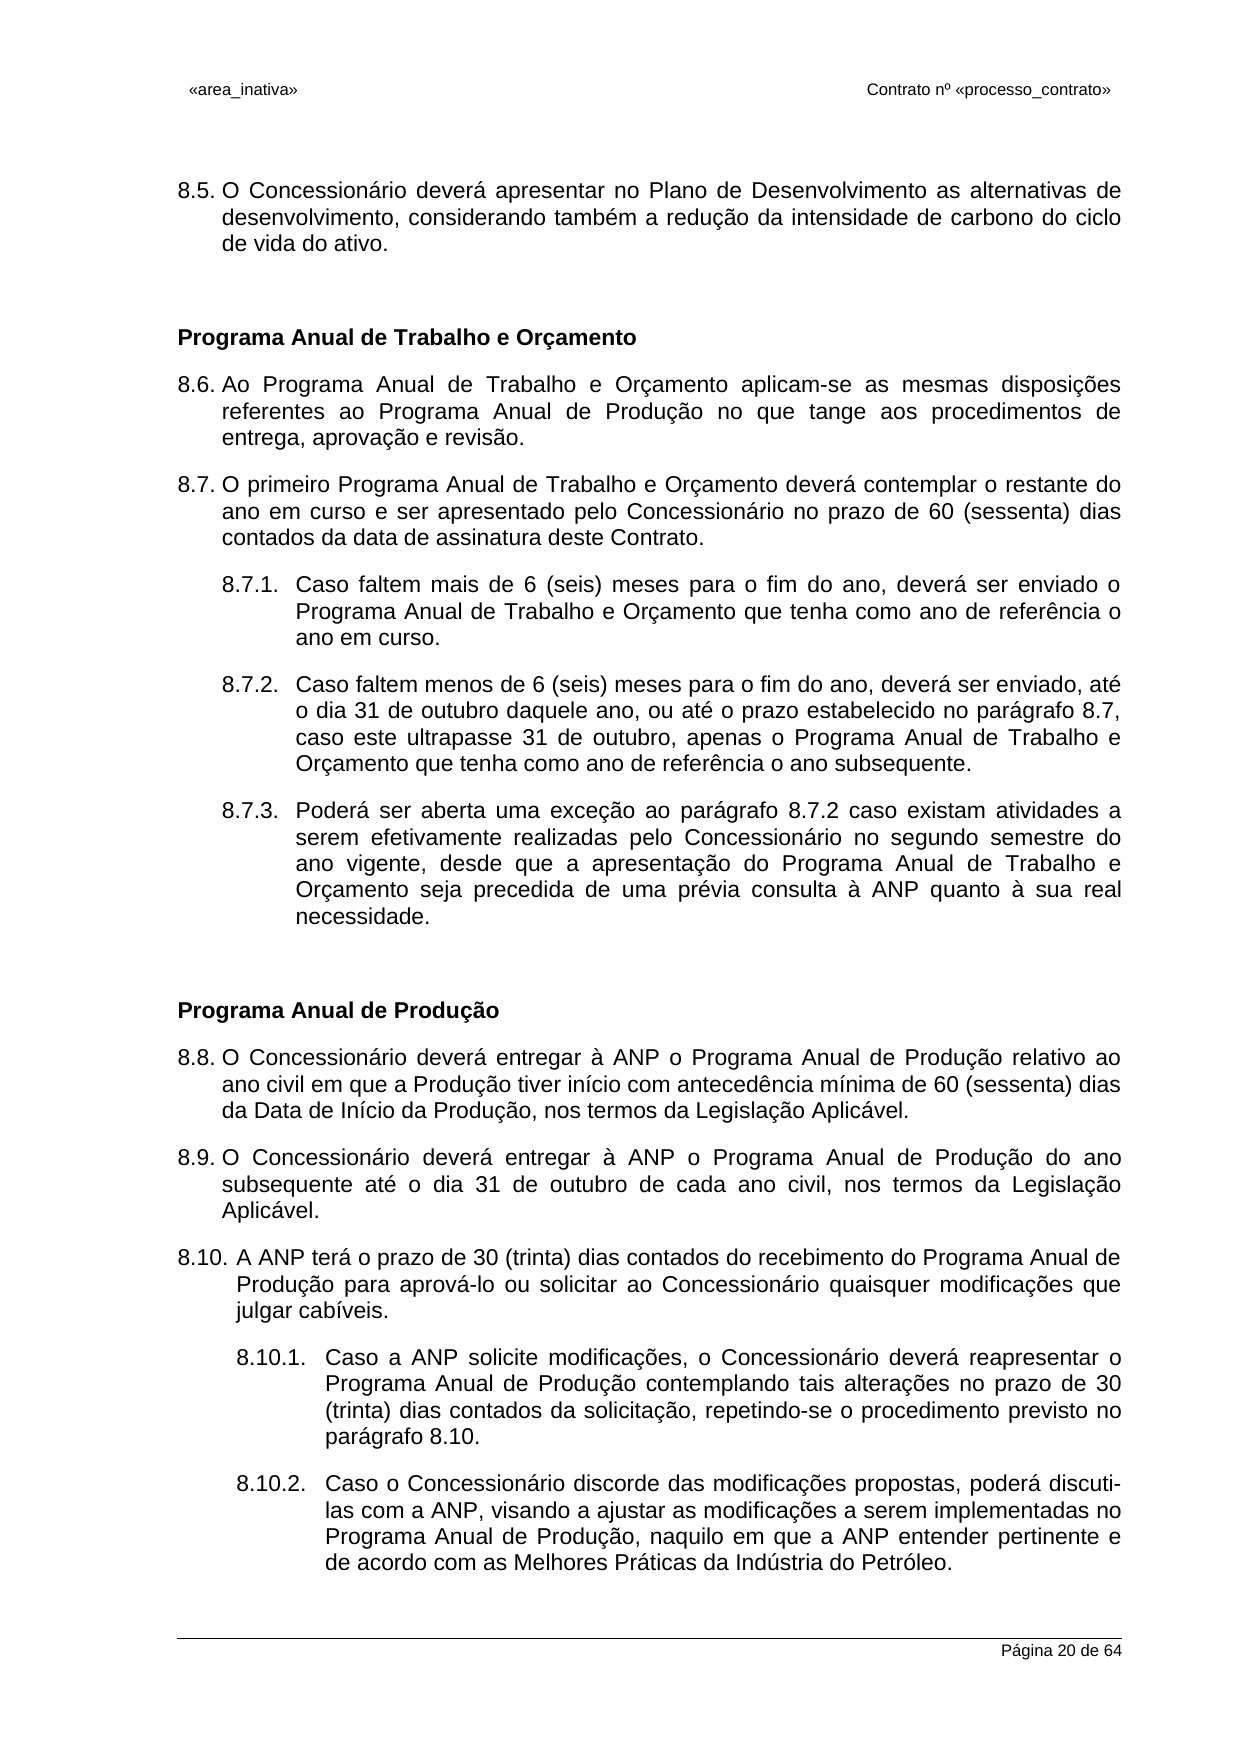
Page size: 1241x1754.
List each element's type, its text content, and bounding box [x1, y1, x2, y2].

text Programa Anual de Trabalho e Orçamento [177, 324, 1122, 351]
list Caso a ANP solicite modificações, o Concessionário deverá reapresentar o Programa Anual de Produção contemplando tais alterações no prazo de 30 (trinta) dias contados da solicitação, repetindo-se o procedimento previsto no parágrafo 8.10. [236, 1344, 1122, 1449]
text Poderá ser aberta uma exceção ao parágrafo 8.7.2 caso existam atividades a serem efetivamente realizadas pelo Concessionário no segundo semestre do ano vigente, desde que a apresentação do Programa Anual de Trabalho e Orçamento seja precedida de uma prévia consulta à ANP quanto à sua real necessidade. [222, 797, 1122, 929]
text O primeiro Programa Anual de Trabalho e Orçamento deverá contemplar o restante do ano em curso e ser apresentado pelo Concessionário no prazo de 60 (sessenta) dias contados da data de assinatura deste Contrato. [177, 471, 1122, 550]
text A ANP terá o prazo de 30 (trinta) dias contados do recebimento do Programa Anual de Produção para aprová-lo ou solicitar ao Concessionário quaisquer modificações que julgar cabíveis. [177, 1244, 1122, 1323]
list Caso faltem mais de 6 (seis) meses para o fim do ano, deverá ser enviado o Programa Anual de Trabalho e Orçamento que tenha como ano de referência o ano em curso. [222, 571, 1122, 650]
list Caso faltem menos de 6 (seis) meses para o fim do ano, deverá ser enviado, até o dia 31 de outubro daquele ano, ou até o prazo estabelecido no parágrafo 8.7, caso este ultrapasse 31 de outubro, apenas o Programa Anual de Trabalho e Orçamento que tenha como ano de referência o ano subsequente. [222, 671, 1122, 777]
text O Concessionário deverá entregar à ANP o Programa Anual de Produção do ano subsequente até o dia 31 de outubro de cada ano civil, nos termos da Legislação Aplicável. [177, 1144, 1122, 1223]
text Caso o Concessionário discorde das modificações propostas, poderá discuti-las com a ANP, visando a ajustar as modificações a serem implementadas no Programa Anual de Produção, naquilo em que a ANP entender pertinente e de acordo com as Melhores Práticas da Indústria do Petróleo. [236, 1470, 1122, 1576]
text Ao Programa Anual de Trabalho e Orçamento aplicam-se as mesmas disposições referentes ao Programa Anual de Produção no que tange aos procedimentos de entrega, aprovação e revisão. [177, 371, 1122, 451]
text O Concessionário deverá entregar à ANP o Programa Anual de Produção relativo ao ano civil em que a Produção tiver início com antecedência mínima de 60 (sessenta) dias da Data de Início da Produção, nos termos da Legislação Aplicável. [177, 1044, 1122, 1123]
text O Concessionário deverá apresentar no Plano de Desenvolvimento as alternativas de desenvolvimento, considerando também a redução da intensidade de carbono do ciclo de vida do ativo. [177, 177, 1122, 256]
text Programa Anual de Produção [177, 997, 1122, 1023]
